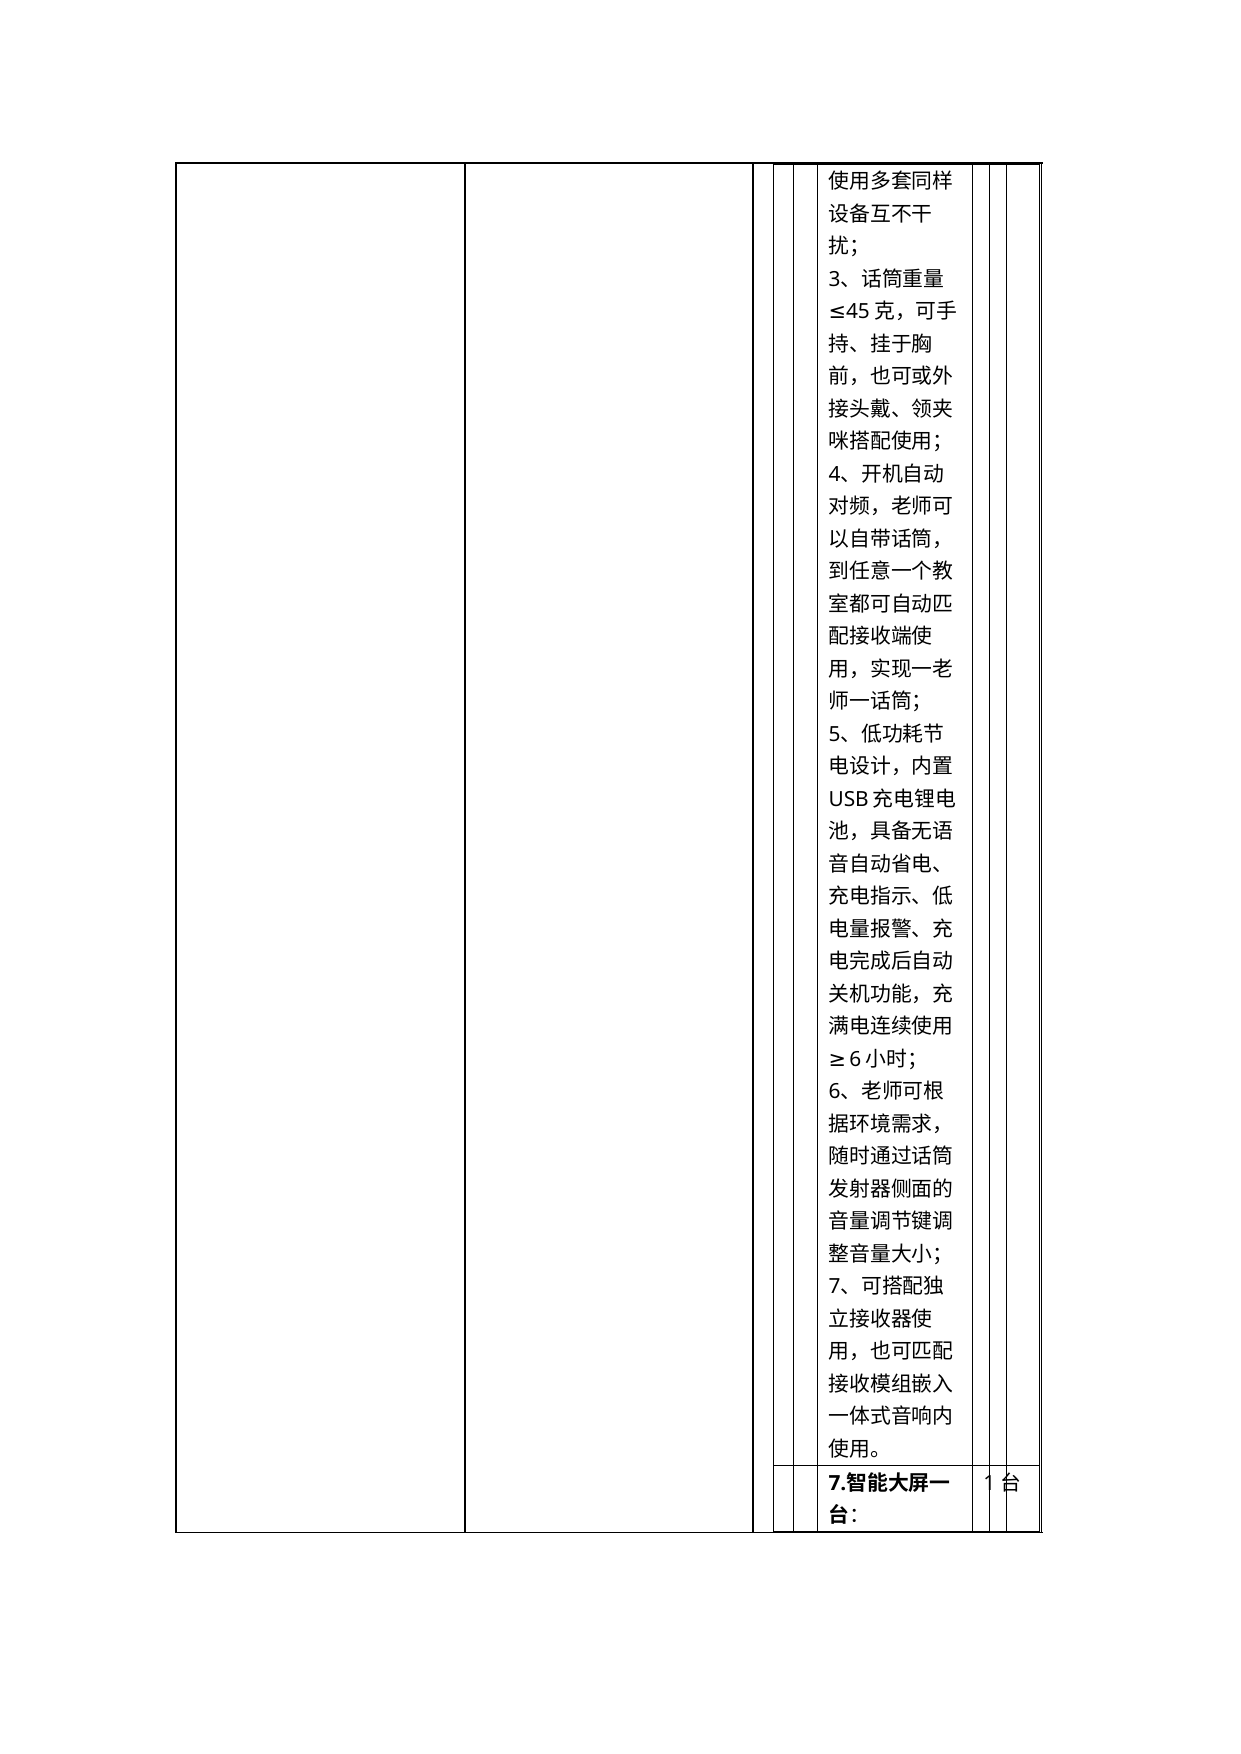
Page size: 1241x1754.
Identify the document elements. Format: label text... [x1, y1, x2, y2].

table_cell [774, 1466, 793, 1531]
table_cell [794, 1466, 817, 1531]
table_cell 1 [177, 164, 464, 1532]
table_cell [818, 165, 972, 1465]
table_cell [990, 165, 1006, 1465]
table_cell [1007, 165, 1039, 1465]
table_cell [794, 165, 817, 1465]
table_cell [466, 164, 752, 1532]
table_cell [754, 164, 773, 1532]
table_cell [990, 1466, 1006, 1531]
table_cell [973, 1466, 989, 1531]
table_cell [973, 165, 989, 1465]
table_cell [818, 1466, 972, 1531]
table_cell [1007, 1466, 1039, 1531]
table_cell [774, 165, 793, 1465]
